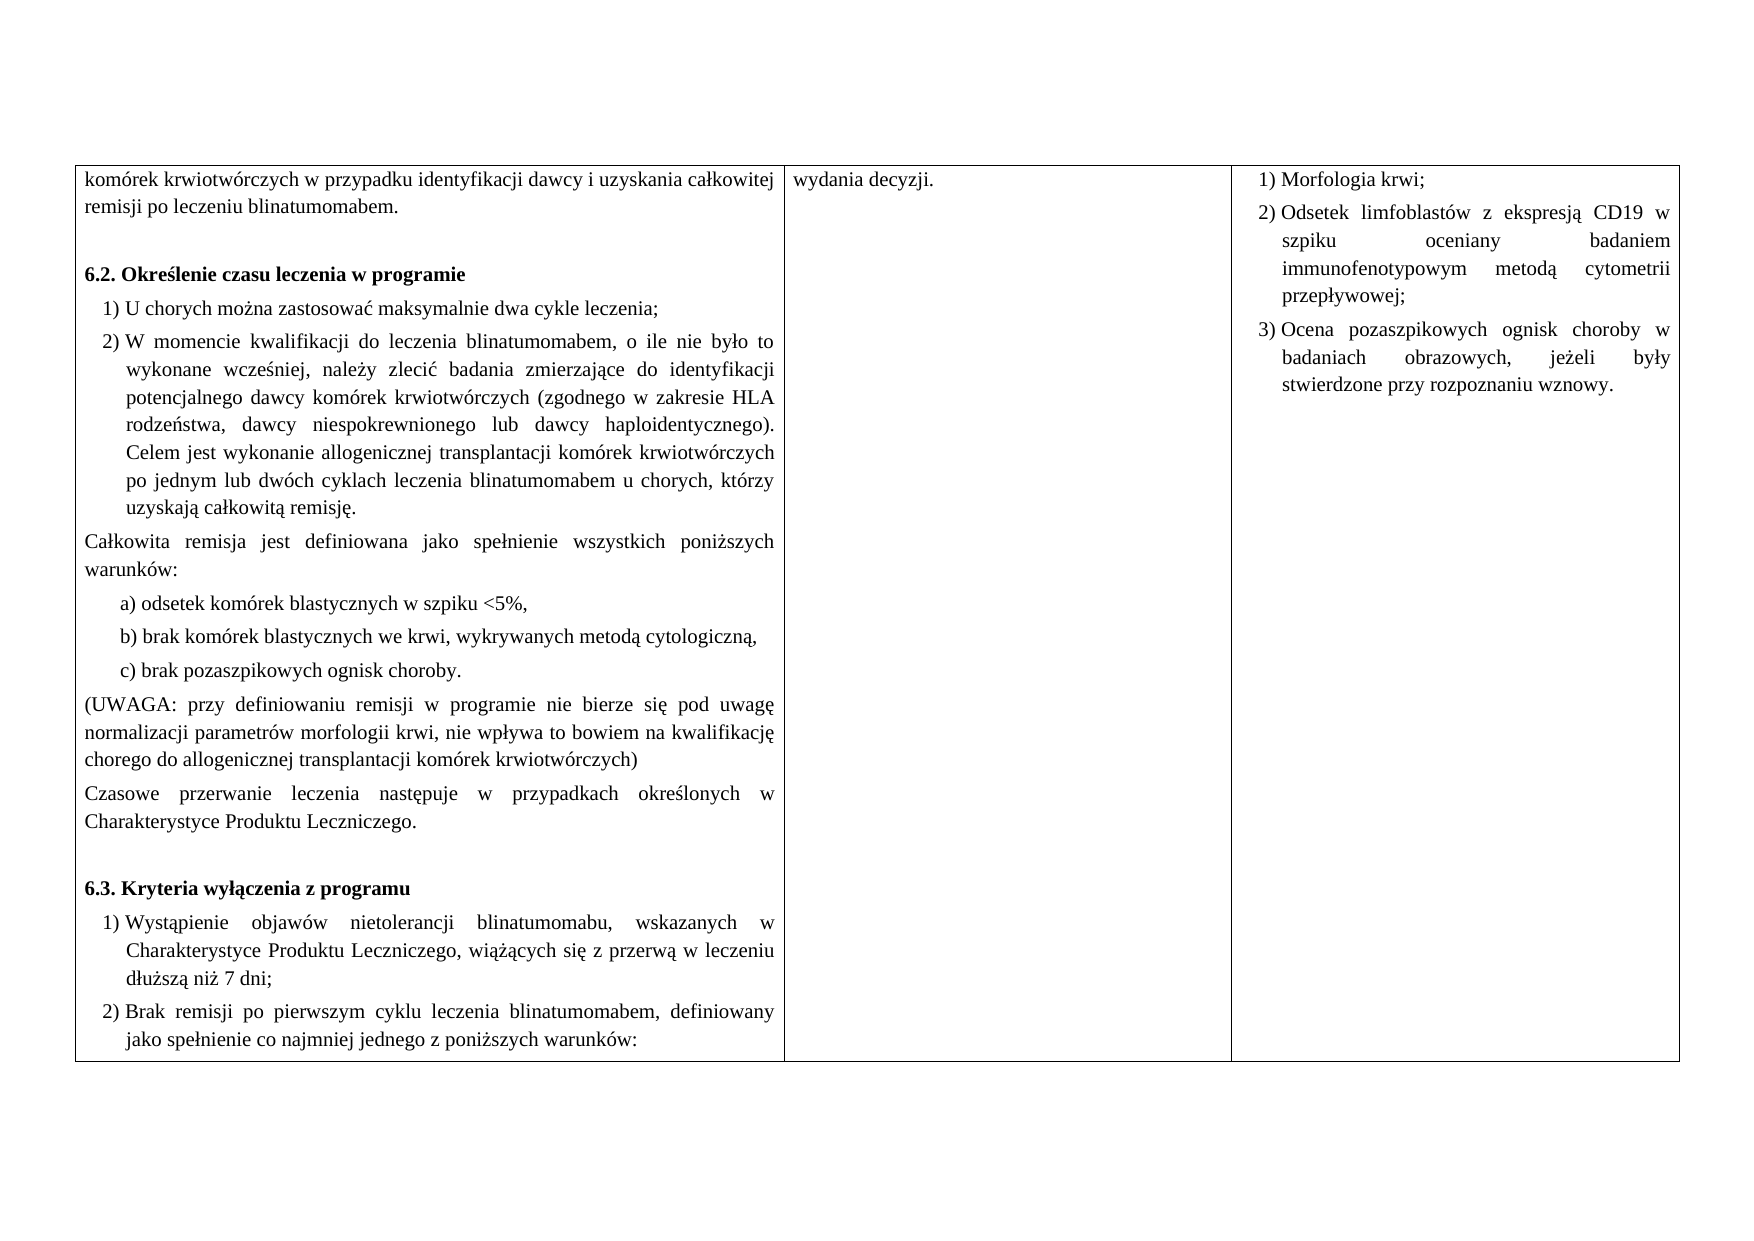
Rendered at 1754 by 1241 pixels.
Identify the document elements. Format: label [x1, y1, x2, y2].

table_cell [1232, 166, 1679, 1061]
table_cell [76, 166, 784, 1061]
table_cell [785, 166, 1231, 1061]
